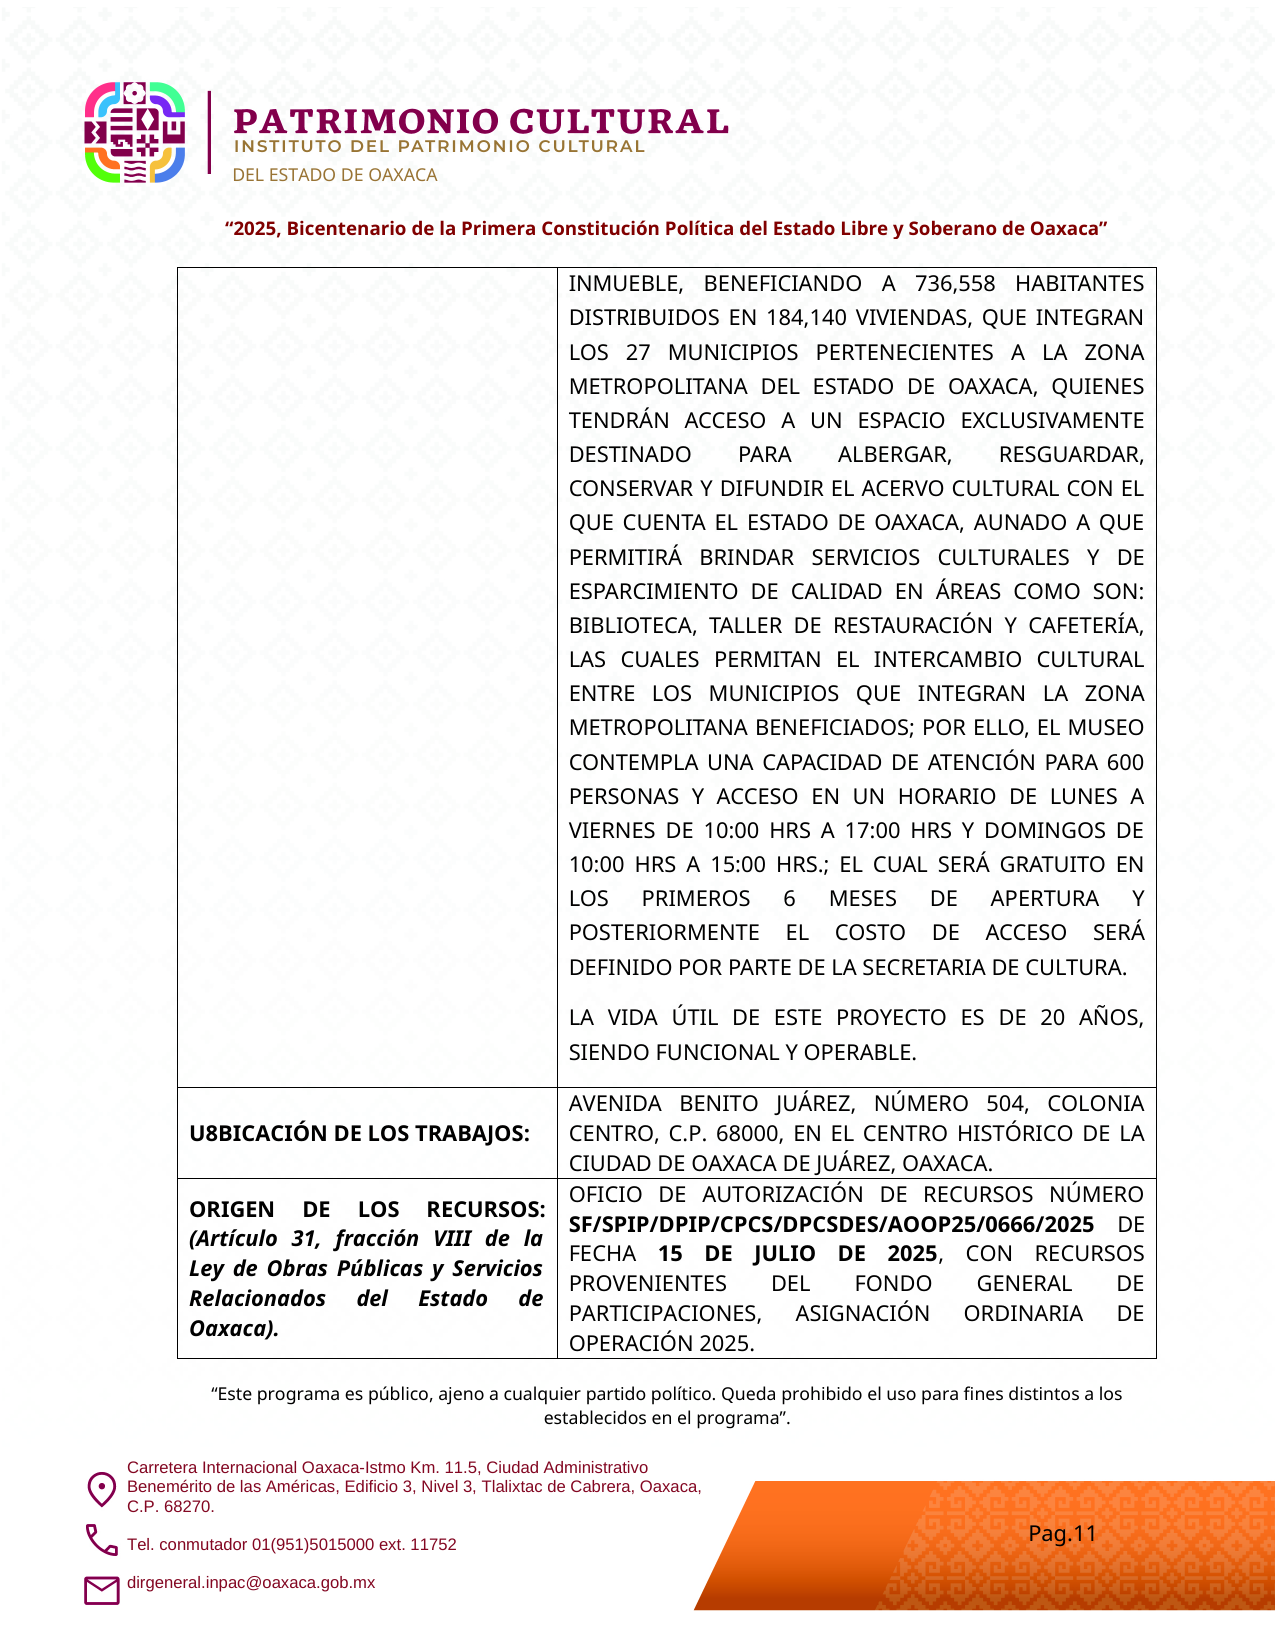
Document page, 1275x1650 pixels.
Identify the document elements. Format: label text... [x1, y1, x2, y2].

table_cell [558, 268, 1156, 1087]
table_cell OFICIO DE AUTORIZACIÓN DE RECURSOS NÚMERO SF/SPIP/DPIP/CPCS/DPCSDES/AOOP25/0666/2025 DE FECHA 15 DE JULIO DE 2025, CON RECURSOS PROVENIENTES DEL FONDO GENERAL DE PARTICIPACIONES, ASIGNACIÓN ORDINARIA DE OPERACIÓN 2025. [558, 1179, 1156, 1357]
table_cell U8BICACIÓN DE LOS TRABAJOS: [178, 1088, 557, 1178]
table_cell AVENIDA BENITO JUÁREZ, NÚMERO 504, COLONIA CENTRO, C.P. 68000, EN EL CENTRO HISTÓRICO DE LA CIUDAD DE OAXACA DE JUÁREZ, OAXACA. [558, 1088, 1156, 1178]
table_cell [178, 268, 557, 1087]
picture [1, 7, 1275, 1650]
table_cell ORIGEN DE LOS RECURSOS: (Artículo 31, fracción VIII de la Ley de Obras Públicas y Servicios Relacionados del Estado de Oaxaca). [178, 1179, 557, 1357]
